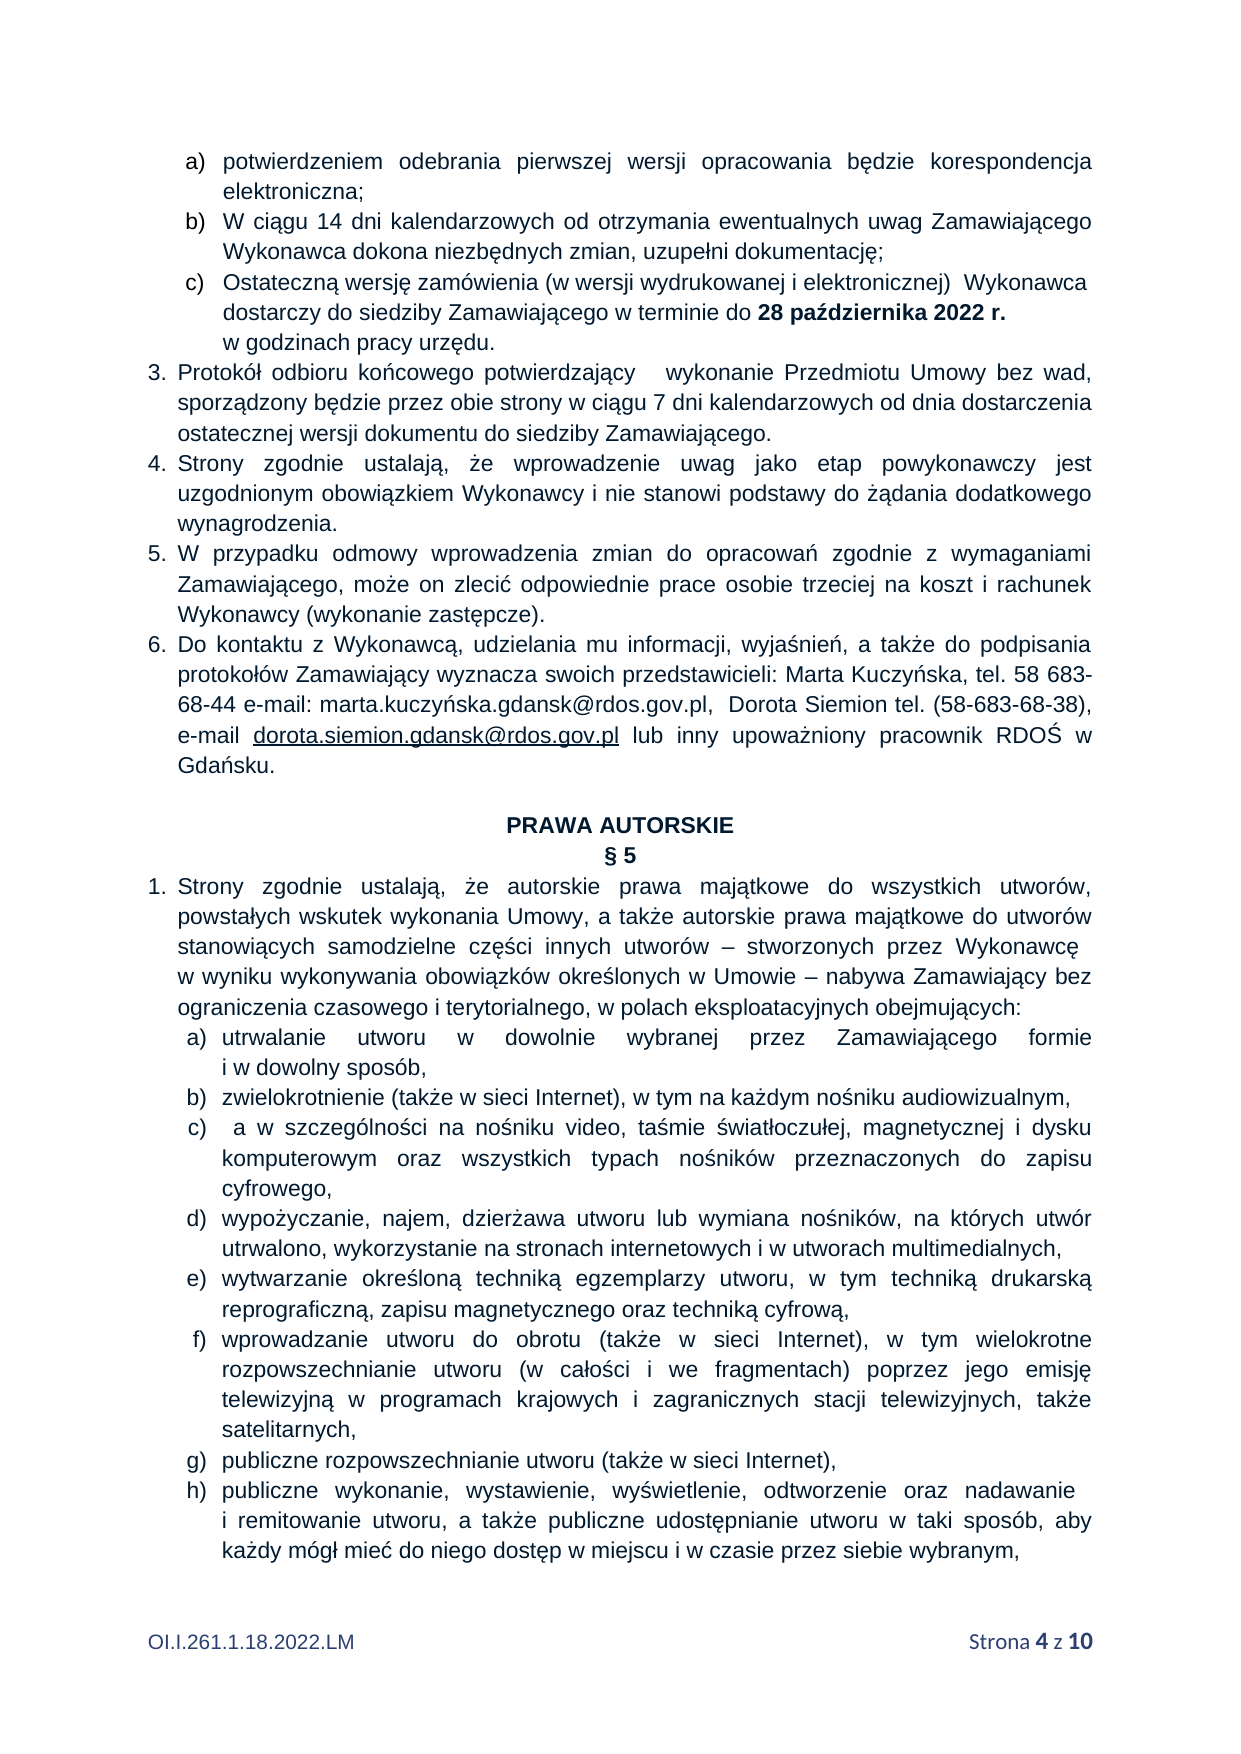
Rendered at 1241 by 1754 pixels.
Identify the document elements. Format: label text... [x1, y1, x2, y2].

list potwierdzeniem odebrania pierwszej wersji opracowania będzie korespondencja elektroniczna; [185, 148, 1092, 204]
list Do kontaktu z Wykonawcą, udzielania mu informacji, wyjaśnień, a także do podpisania protokołów Zamawiający wyznacza swoich przedstawicieli: Marta Kuczyńska, tel. 58 683-68-44 e-mail: marta.kuczyńska.gdansk@rdos.gov.pl, Dorota Siemion tel. (58-683-68-38), e-mail dorota.siemion.gdansk@rdos.gov.pl lub inny upoważniony pracownik RDOŚ w Gdańsku. [148, 631, 1092, 778]
list Protokół odbioru końcowego potwierdzający wykonanie Przedmiotu Umowy bez wad, sporządzony będzie przez obie strony w ciągu 7 dni kalendarzowych od dnia dostarczenia ostatecznej wersji dokumentu do siedziby Zamawiającego. [148, 359, 1092, 446]
list publiczne rozpowszechnianie utworu (także w sieci Internet), [207, 1447, 1092, 1473]
list wytwarzanie określoną techniką egzemplarzy utworu, w tym techniką drukarską reprograficzną, zapisu magnetycznego oraz techniką cyfrową, [207, 1265, 1092, 1322]
list W ciągu 14 dni kalendarzowych od otrzymania ewentualnych uwag Zamawiającego Wykonawca dokona niezbędnych zmian, uzupełni dokumentację; [185, 208, 1092, 265]
text PRAWA AUTORSKIE [148, 812, 1092, 839]
list Ostateczną wersję zamówienia (w wersji wydrukowanej i elektronicznej) Wykonawca dostarczy do siedziby Zamawiającego w terminie do 28 października 2022 r. [185, 268, 1092, 325]
list utrwalanie utworu w dowolnie wybranej przez Zamawiającego formie i w dowolny sposób, [207, 1024, 1092, 1080]
list zwielokrotnienie (także w sieci Internet), w tym na każdym nośniku audiowizualnym, [207, 1084, 1092, 1111]
list W przypadku odmowy wprowadzenia zmian do opracowań zgodnie z wymaganiami Zamawiającego, może on zlecić odpowiednie prace osobie trzeciej na koszt i rachunek Wykonawcy (wykonanie zastępcze). [148, 540, 1092, 627]
list wprowadzanie utworu do obrotu (także w sieci Internet), w tym wielokrotne rozpowszechnianie utworu (w całości i we fragmentach) poprzez jego emisję telewizyjną w programach krajowych i zagranicznych stacji telewizyjnych, także satelitarnych, [207, 1326, 1092, 1443]
list wypożyczanie, najem, dzierżawa utworu lub wymiana nośników, na których utwór utrwalono, wykorzystanie na stronach internetowych i w utworach multimedialnych, [207, 1205, 1092, 1262]
list a w szczególności na nośniku video, taśmie światłoczułej, magnetycznej i dysku komputerowym oraz wszystkich typach nośników przeznaczonych do zapisu cyfrowego, [207, 1114, 1092, 1201]
text § 5 [148, 842, 1092, 869]
list Strony zgodnie ustalają, że autorskie prawa majątkowe do wszystkich utworów, powstałych wskutek wykonania Umowy, a także autorskie prawa majątkowe do utworów stanowiących samodzielne części innych utworów – stworzonych przez Wykonawcę w wyniku wykonywania obowiązków określonych w Umowie – nabywa Zamawiający bez ograniczenia czasowego i terytorialnego, w polach eksploatacyjnych obejmujących: [148, 873, 1092, 1020]
list w godzinach pracy urzędu. [223, 329, 1092, 355]
list Strony zgodnie ustalają, że wprowadzenie uwag jako etap powykonawczy jest uzgodnionym obowiązkiem Wykonawcy i nie stanowi podstawy do żądania dodatkowego wynagrodzenia. [148, 450, 1092, 537]
list publiczne wykonanie, wystawienie, wyświetlenie, odtworzenie oraz nadawanie i remitowanie utworu, a także publiczne udostępnianie utworu w taki sposób, aby każdy mógł mieć do niego dostęp w miejscu i w czasie przez siebie wybranym, [207, 1477, 1092, 1564]
